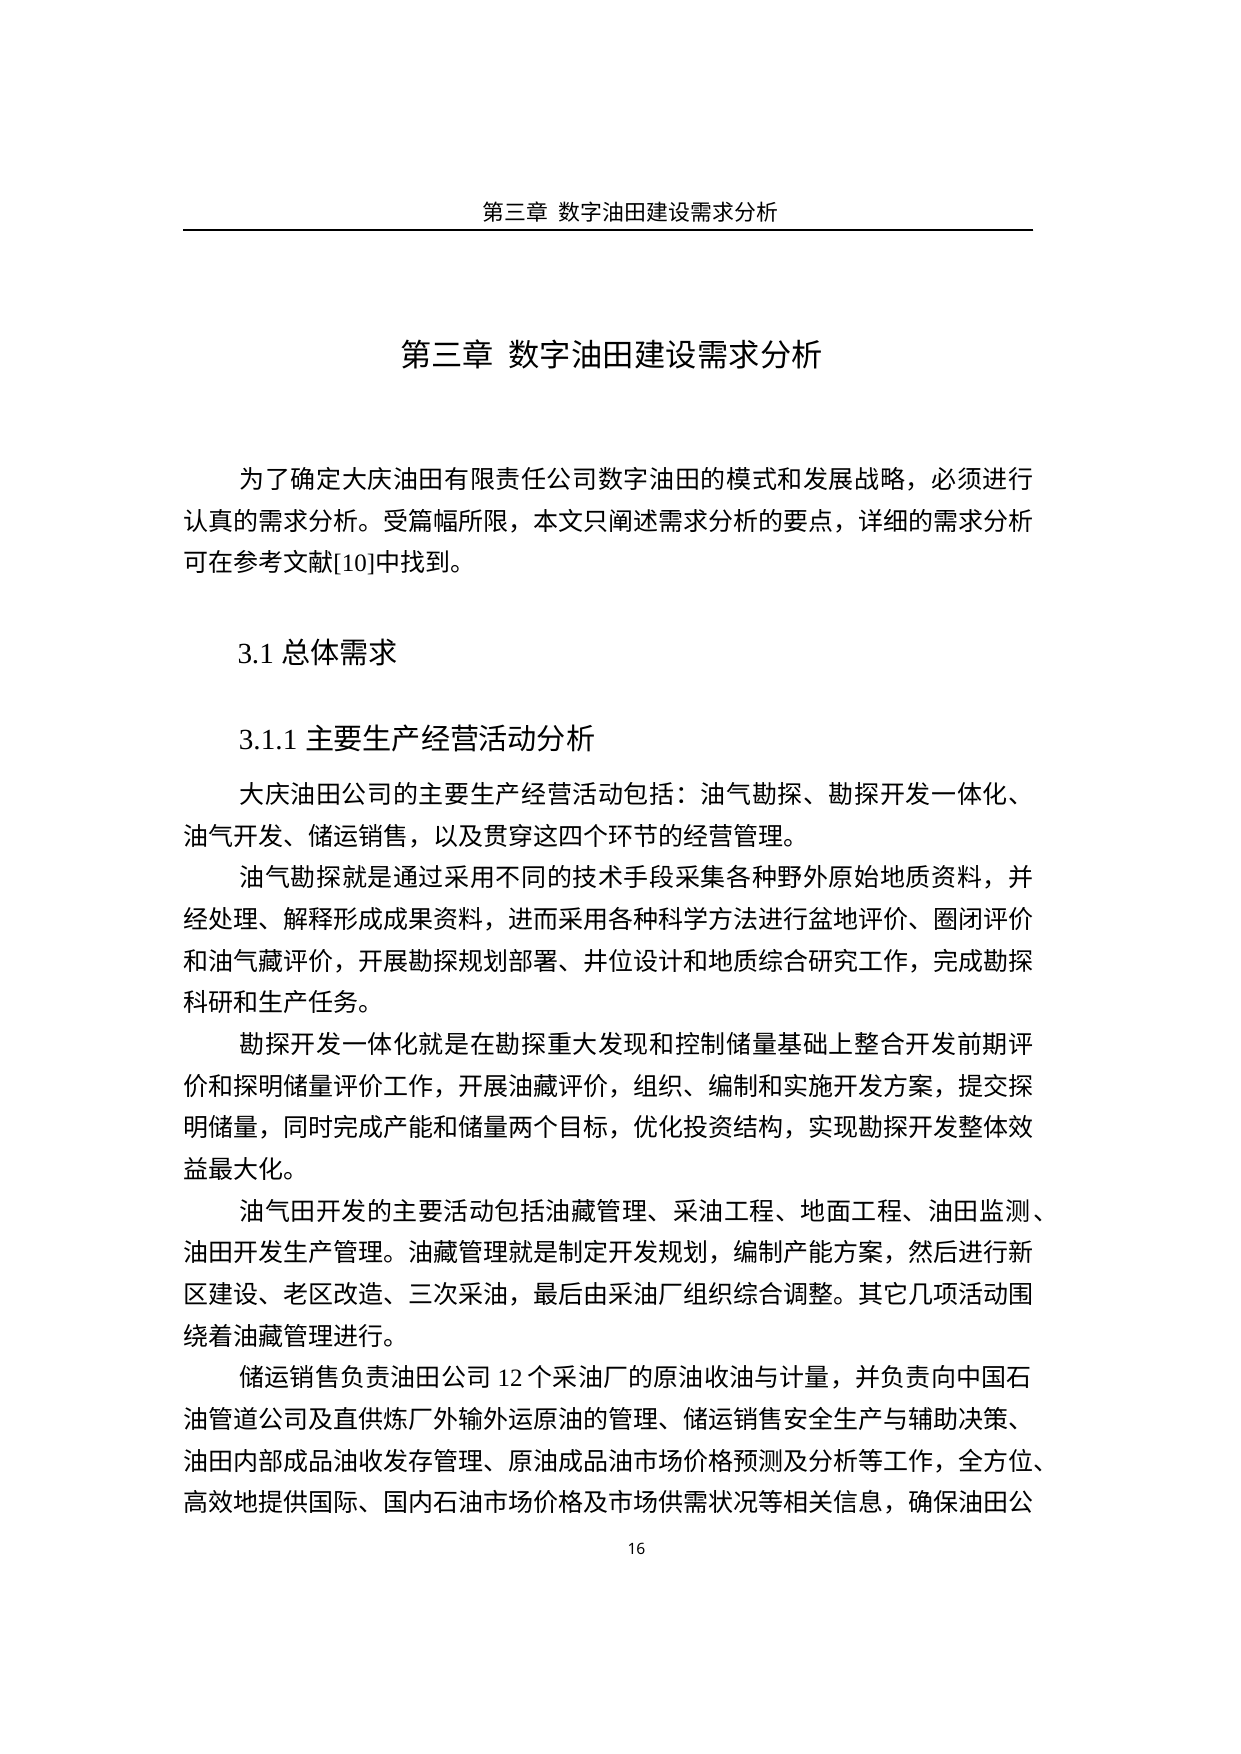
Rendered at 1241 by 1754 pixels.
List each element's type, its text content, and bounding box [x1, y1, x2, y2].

subtitle 总体需求 [181, 630, 1033, 672]
subtitle 主要生产经营活动分析 [183, 716, 1033, 758]
subtitle 第三章 数字油田建设需求分析 [165, 311, 1033, 380]
text 油气田开发的主要活动包括油藏管理、采油工程、地面工程、油田监测、油田开发生产管理。油藏管理就是制定开发规划，编制产能方案，然后进行新区建设、老区改造、三次采油，最后由采油厂组织综合调整。其它几项活动围绕着油藏管理进行。 [183, 1187, 1033, 1353]
text 勘探开发一体化就是在勘探重大发现和控制储量基础上整合开发前期评价和探明储量评价工作，开展油藏评价，组织、编制和实施开发方案，提交探明储量，同时完成产能和储量两个目标，优化投资结构，实现勘探开发整体效益最大化。 [183, 1020, 1033, 1187]
text 油气勘探就是通过采用不同的技术手段采集各种野外原始地质资料，并经处理、解释形成成果资料，进而采用各种科学方法进行盆地评价、圈闭评价和油气藏评价，开展勘探规划部署、井位设计和地质综合研究工作，完成勘探科研和生产任务。 [183, 853, 1033, 1020]
text 为了确定大庆油田有限责任公司数字油田的模式和发展战略，必须进行认真的需求分析。受篇幅所限，本文只阐述需求分析的要点，详细的需求分析可在参考文献[10]中找到。 [183, 455, 1033, 580]
text 大庆油田公司的主要生产经营活动包括：油气勘探、勘探开发一体化、油气开发、储运销售，以及贯穿这四个环节的经营管理。 [183, 770, 1033, 853]
